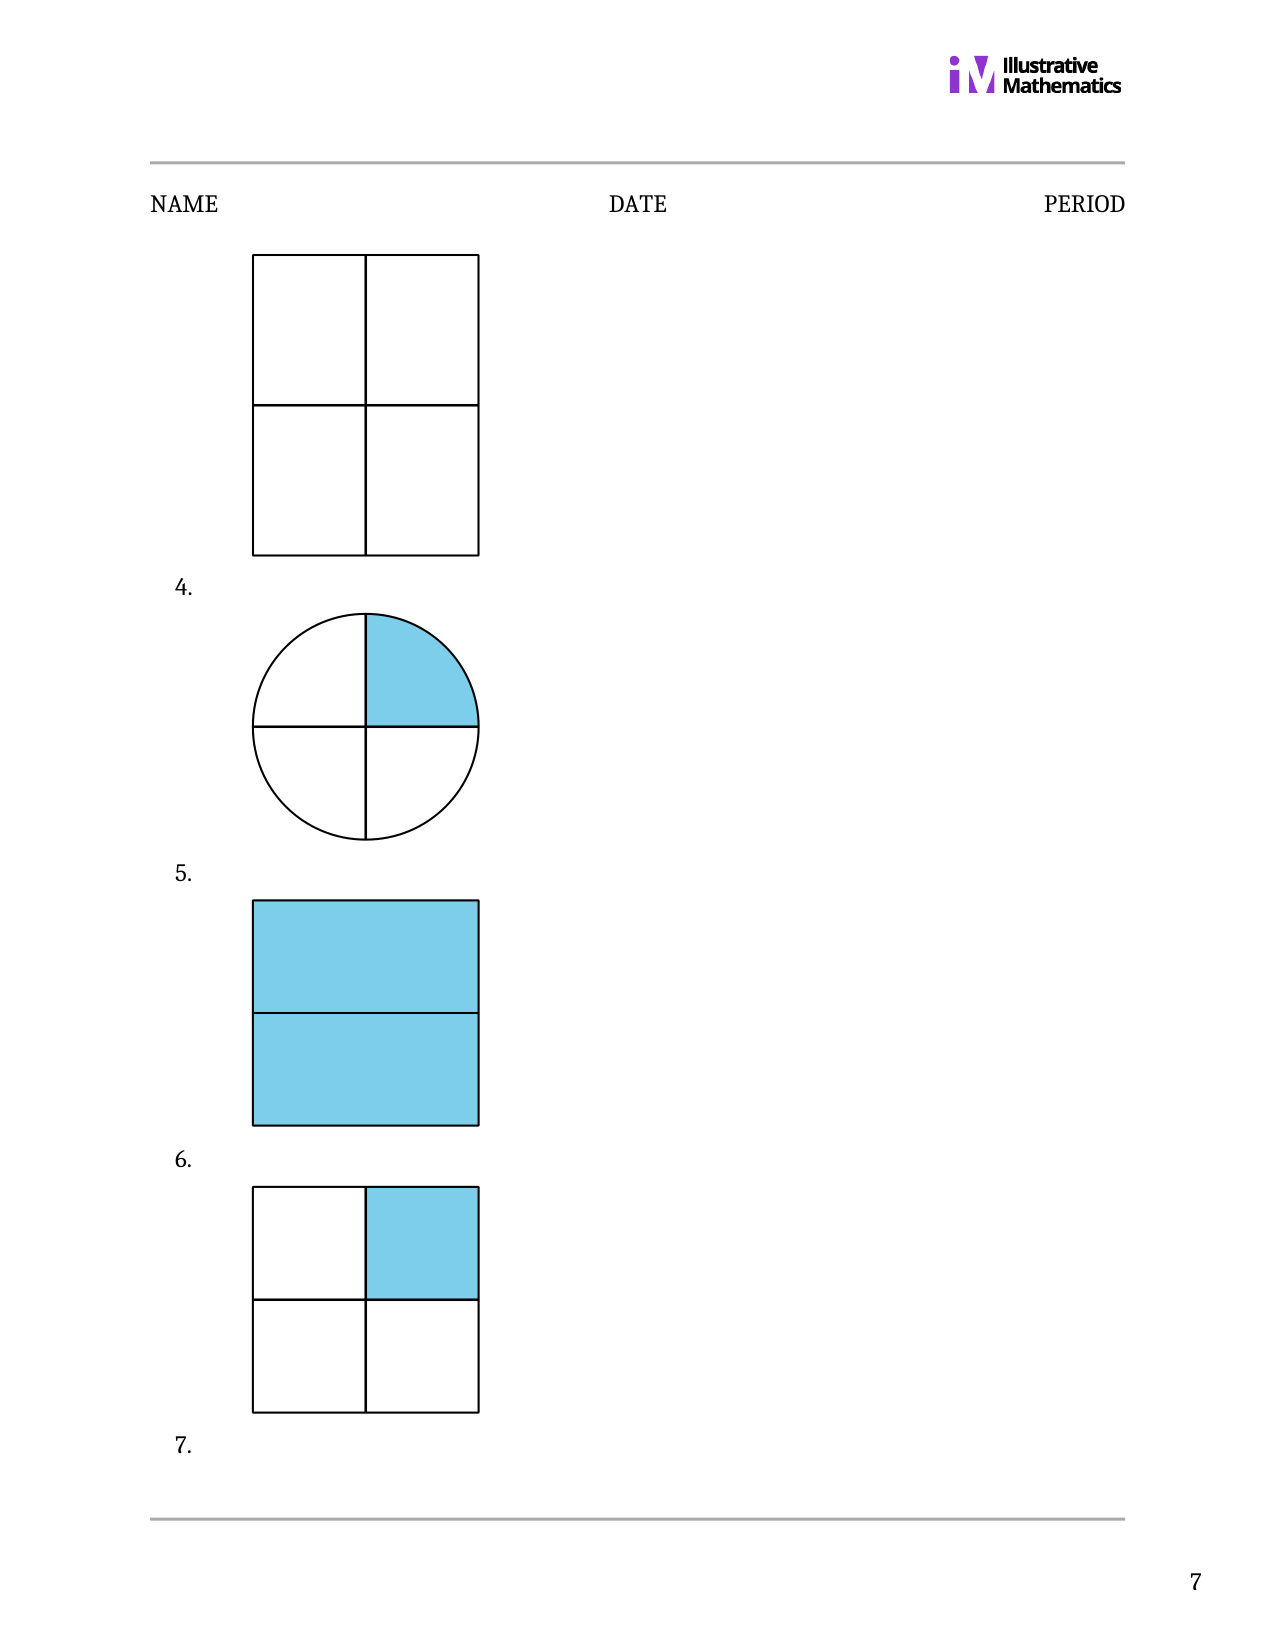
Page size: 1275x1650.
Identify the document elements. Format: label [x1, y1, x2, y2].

picture [243, 891, 488, 1135]
picture [243, 1177, 488, 1422]
picture [243, 247, 488, 563]
picture [949, 55, 1121, 93]
picture [243, 605, 488, 849]
